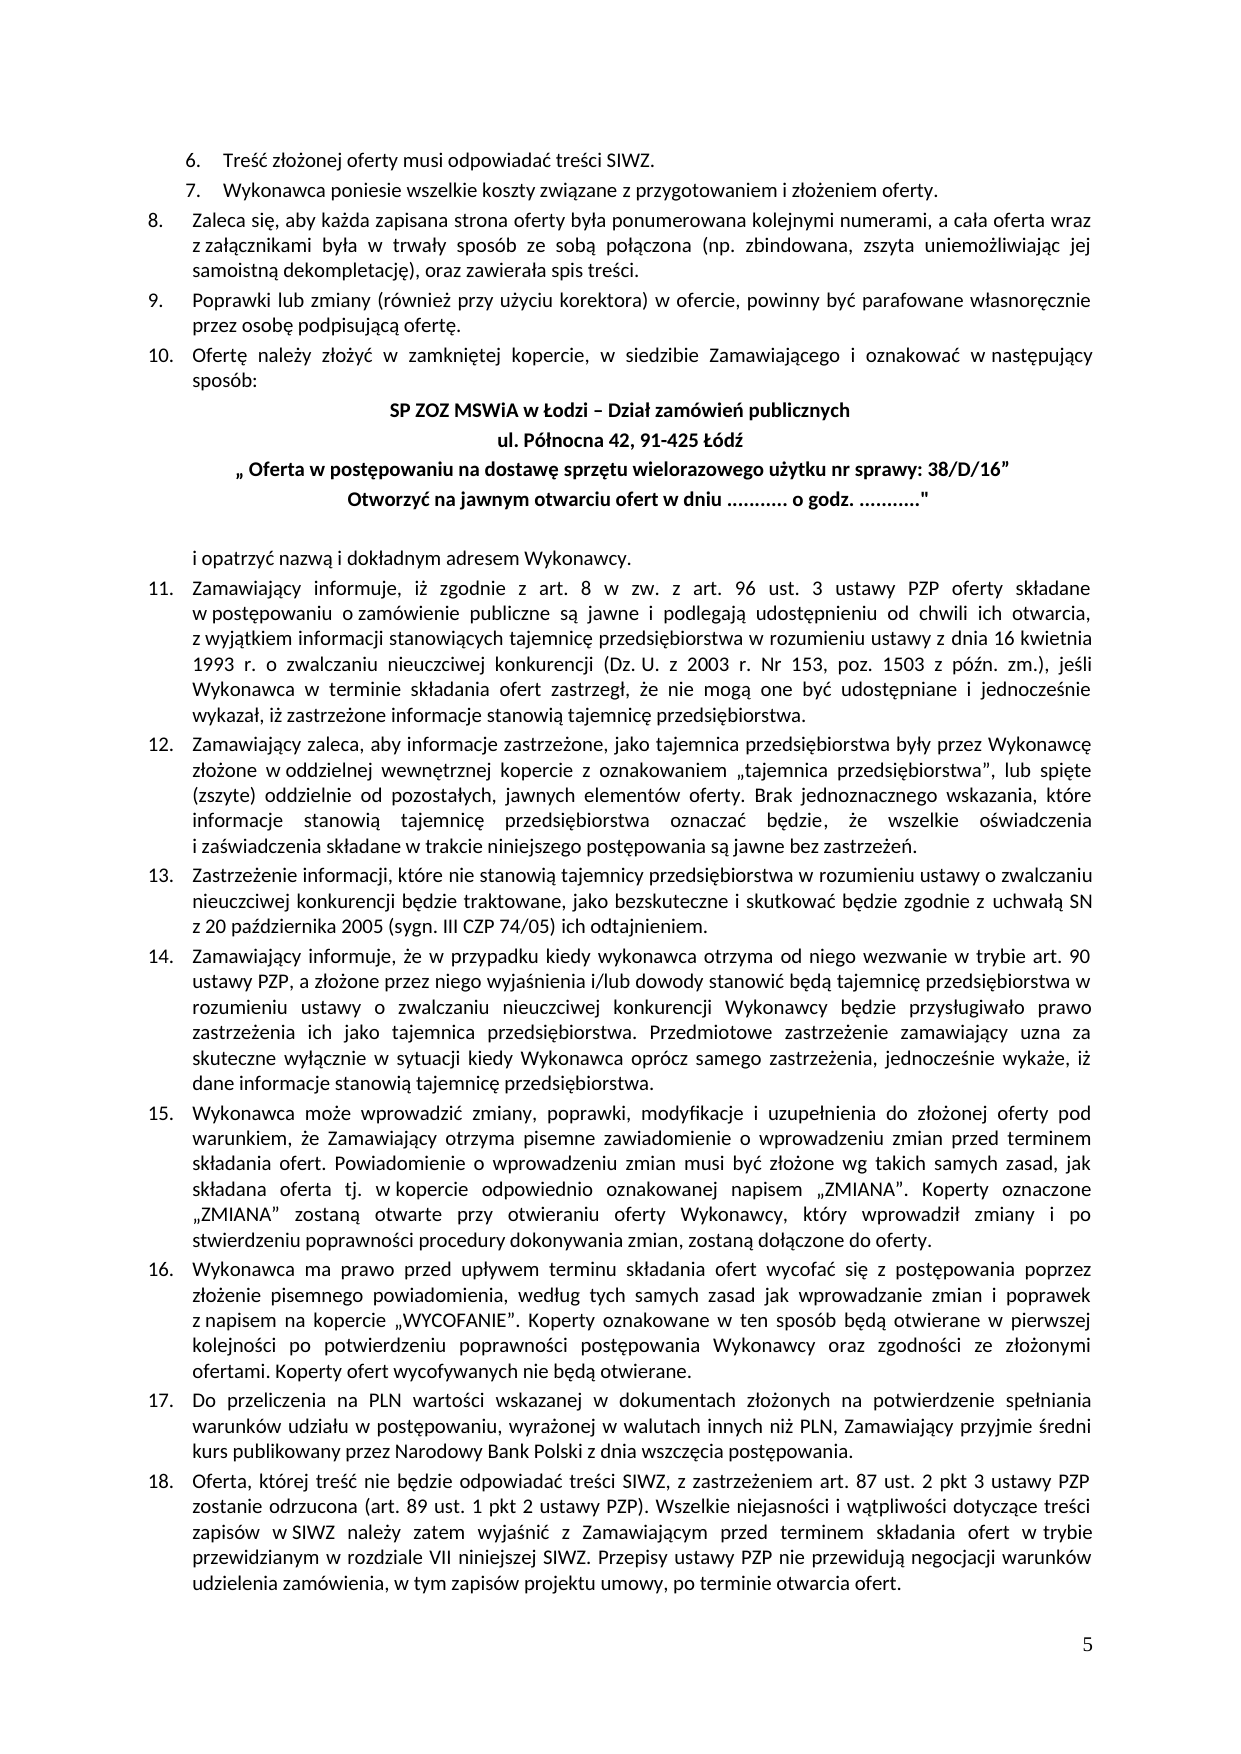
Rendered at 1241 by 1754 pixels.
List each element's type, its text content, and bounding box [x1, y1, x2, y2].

list Zastrzeżenie informacji, które nie stanowią tajemnicy przedsiębiorstwa w rozumieniu ustawy o zwalczaniu nieuczciwej konkurencji będzie traktowane, jako bezskuteczne i skutkować będzie zgodnie z uchwałą SN z 20 października 2005 (sygn. III CZP 74/05) ich odtajnieniem. [148, 863, 1093, 939]
list Wykonawca może wprowadzić zmiany, poprawki, modyfikacje i uzupełnienia do złożonej oferty pod warunkiem, że Zamawiający otrzyma pisemne zawiadomienie o wprowadzeniu zmian przed terminem składania ofert. Powiadomienie o wprowadzeniu zmian musi być złożone wg takich samych zasad, jak składana oferta tj. w kopercie odpowiednio oznakowanej napisem „ZMIANA”. Koperty oznaczone „ZMIANA” zostaną otwarte przy otwieraniu oferty Wykonawcy, który wprowadził zmiany i po stwierdzeniu poprawności procedury dokonywania zmian, zostaną dołączone do oferty. [148, 1100, 1093, 1252]
text i opatrzyć nazwą i dokładnym adresem Wykonawcy. [192, 545, 1093, 571]
text „ Oferta w postępowaniu na dostawę sprzętu wielorazowego użytku nr sprawy: 38/D/16” [148, 456, 1093, 482]
text Otworzyć na jawnym otwarciu ofert w dniu ........... o godz. ..........." [185, 486, 1093, 511]
list Wykonawca poniesie wszelkie koszty związane z przygotowaniem i złożeniem oferty. [185, 177, 1093, 203]
text SP ZOZ MSWiA w Łodzi – Dział zamówień publicznych [148, 397, 1093, 423]
text ul. Północna 42, 91-425 Łódź [148, 427, 1093, 452]
list Ofertę należy złożyć w zamkniętej kopercie, w siedzibie Zamawiającego i oznakować w następujący sposób: [148, 342, 1093, 393]
list Zamawiający informuje, że w przypadku kiedy wykonawca otrzyma od niego wezwanie w trybie art. 90 ustawy PZP, a złożone przez niego wyjaśnienia i/lub dowody stanowić będą tajemnicę przedsiębiorstwa w rozumieniu ustawy o zwalczaniu nieuczciwej konkurencji Wykonawcy będzie przysługiwało prawo zastrzeżenia ich jako tajemnica przedsiębiorstwa. Przedmiotowe zastrzeżenie zamawiający uzna za skuteczne wyłącznie w sytuacji kiedy Wykonawca oprócz samego zastrzeżenia, jednocześnie wykaże, iż dane informacje stanowią tajemnicę przedsiębiorstwa. [148, 943, 1093, 1096]
list Treść złożonej oferty musi odpowiadać treści SIWZ. [185, 148, 1093, 173]
list Zamawiający informuje, iż zgodnie z art. 8 w zw. z art. 96 ust. 3 ustawy PZP oferty składane w postępowaniu o zamówienie publiczne są jawne i podlegają udostępnieniu od chwili ich otwarcia, z wyjątkiem informacji stanowiących tajemnicę przedsiębiorstwa w rozumieniu ustawy z dnia 16 kwietnia 1993 r. o zwalczaniu nieuczciwej konkurencji (Dz. U. z 2003 r. Nr 153, poz. 1503 z późn. zm.), jeśli Wykonawca w terminie składania ofert zastrzegł, że nie mogą one być udostępniane i jednocześnie wykazał, iż zastrzeżone informacje stanowią tajemnicę przedsiębiorstwa. [148, 575, 1093, 727]
list Zaleca się, aby każda zapisana strona oferty była ponumerowana kolejnymi numerami, a cała oferta wraz z załącznikami była w trwały sposób ze sobą połączona (np. zbindowana, zszyta uniemożliwiając jej samoistną dekompletację), oraz zawierała spis treści. [148, 207, 1093, 283]
list Zamawiający zaleca, aby informacje zastrzeżone, jako tajemnica przedsiębiorstwa były przez Wykonawcę złożone w oddzielnej wewnętrznej kopercie z oznakowaniem „tajemnica przedsiębiorstwa”, lub spięte (zszyte) oddzielnie od pozostałych, jawnych elementów oferty. Brak jednoznacznego wskazania, które informacje stanowią tajemnicę przedsiębiorstwa oznaczać będzie, że wszelkie oświadczenia i zaświadczenia składane w trakcie niniejszego postępowania są jawne bez zastrzeżeń. [148, 731, 1093, 858]
list Do przeliczenia na PLN wartości wskazanej w dokumentach złożonych na potwierdzenie spełniania warunków udziału w postępowaniu, wyrażonej w walutach innych niż PLN, Zamawiający przyjmie średni kurs publikowany przez Narodowy Bank Polski z dnia wszczęcia postępowania. [148, 1388, 1093, 1464]
list Oferta, której treść nie będzie odpowiadać treści SIWZ, z zastrzeżeniem art. 87 ust. 2 pkt 3 ustawy PZP zostanie odrzucona (art. 89 ust. 1 pkt 2 ustawy PZP). Wszelkie niejasności i wątpliwości dotyczące treści zapisów w SIWZ należy zatem wyjaśnić z Zamawiającym przed terminem składania ofert w trybie przewidzianym w rozdziale VII niniejszej SIWZ. Przepisy ustawy PZP nie przewidują negocjacji warunków udzielenia zamówienia, w tym zapisów projektu umowy, po terminie otwarcia ofert. [148, 1468, 1093, 1595]
list Poprawki lub zmiany (również przy użyciu korektora) w ofercie, powinny być parafowane własnoręcznie przez osobę podpisującą ofertę. [148, 287, 1093, 338]
list Wykonawca ma prawo przed upływem terminu składania ofert wycofać się z postępowania poprzez złożenie pisemnego powiadomienia, według tych samych zasad jak wprowadzanie zmian i poprawek z napisem na kopercie „WYCOFANIE”. Koperty oznakowane w ten sposób będą otwierane w pierwszej kolejności po potwierdzeniu poprawności postępowania Wykonawcy oraz zgodności ze złożonymi ofertami. Koperty ofert wycofywanych nie będą otwierane. [148, 1256, 1093, 1383]
